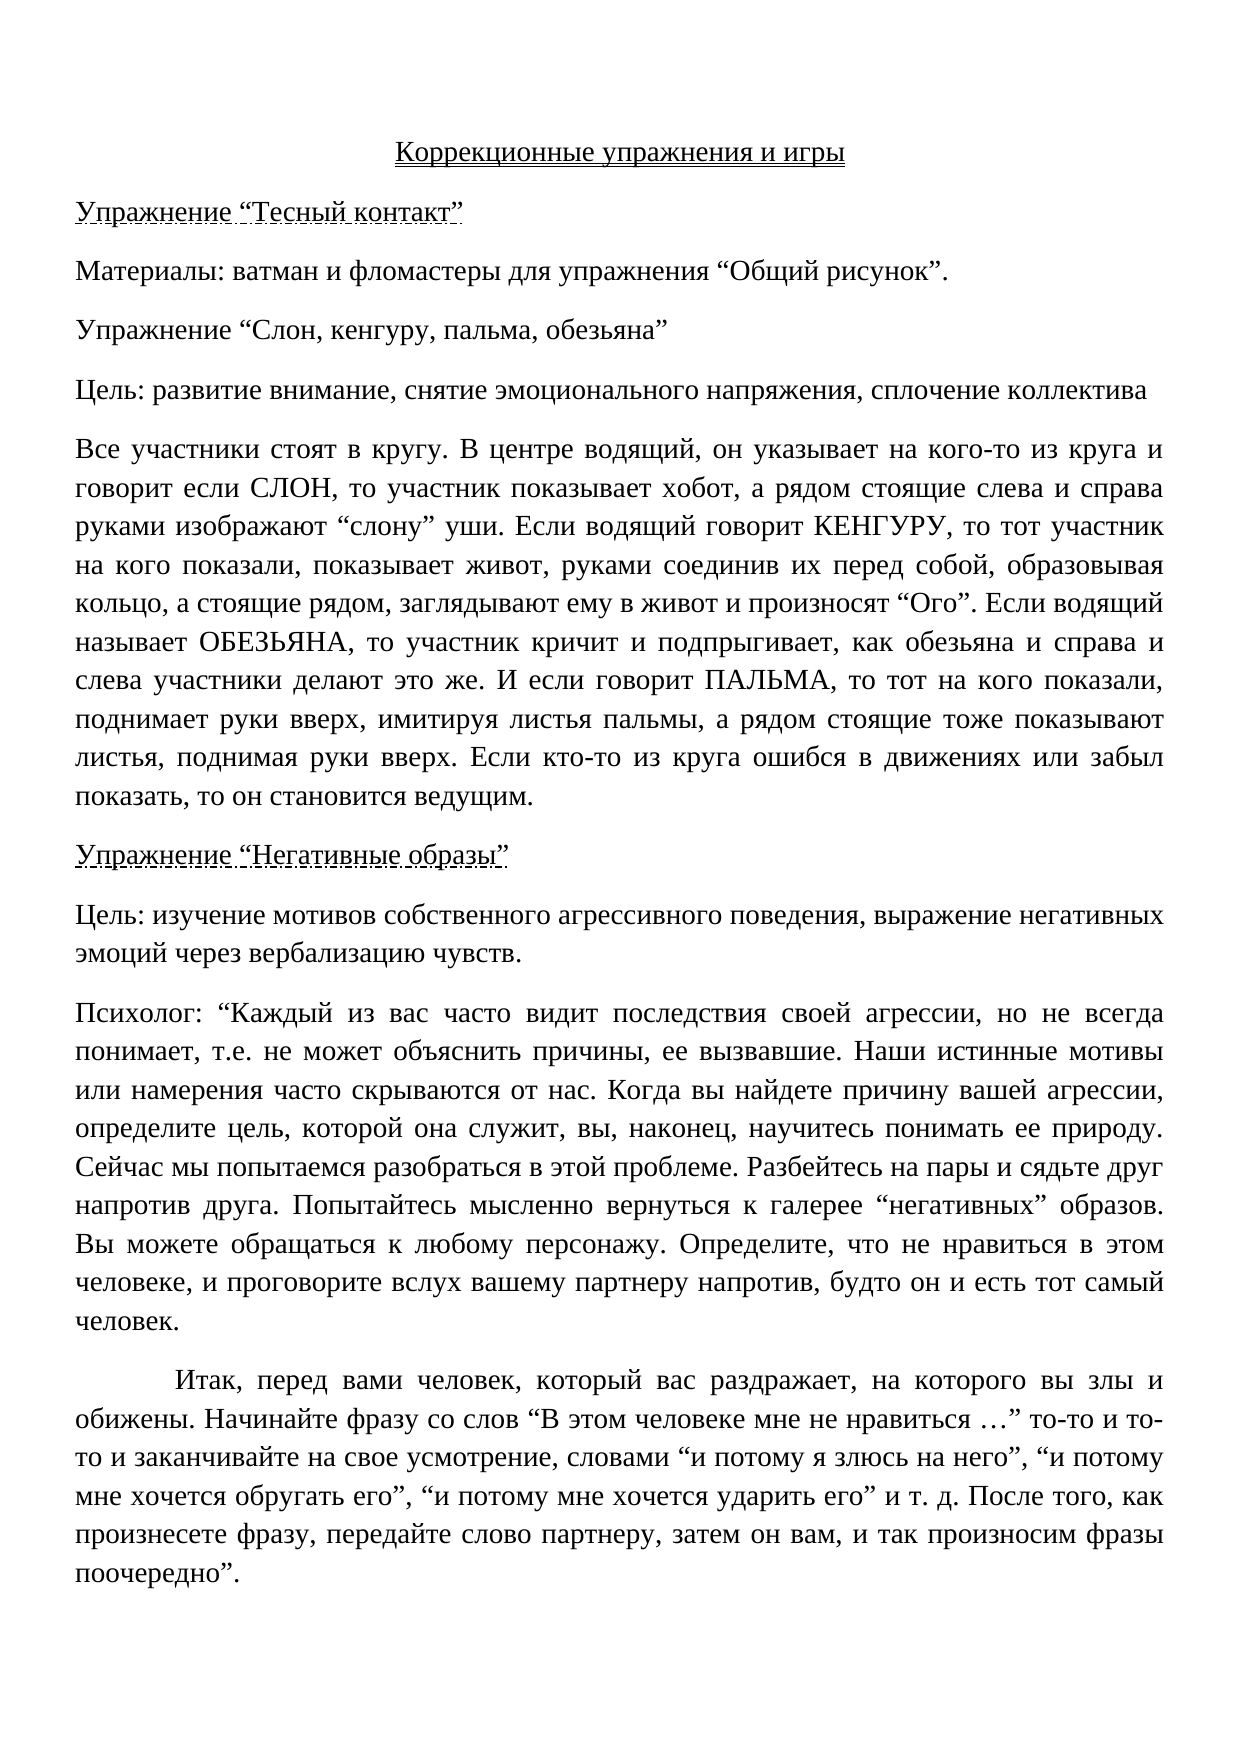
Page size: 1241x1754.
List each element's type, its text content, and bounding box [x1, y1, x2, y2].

text Материалы: ватман и фломастеры для упражнения “Общий рисунок”. [75, 253, 1165, 287]
text Коррекционные упражнения и игры [75, 134, 1165, 168]
text Упражнение “Негативные образы” [75, 837, 1165, 871]
text Все участники стоят в кругу. В центре водящий, он указывает на кого-то из круга и говорит если СЛОН, то участник показывает хобот, а рядом стоящие слева и справа руками изображают “слону” уши. Если водящий говорит КЕНГУРУ, то тот участник на кого показали, показывает живот, руками соединив их перед собой, образовывая кольцо, а стоящие рядом, заглядывают ему в живот и произносят “Ого”. Если водящий называет ОБЕЗЬЯНА, то участник кричит и подпрыгивает, как обезьяна и справа и слева участники делают это же. И если говорит ПАЛЬМА, то тот на кого показали, поднимает руки вверх, имитируя листья пальмы, а рядом стоящие тоже показывают листья, поднимая руки вверх. Если кто-то из круга ошибся в движениях или забыл показать, то он становится ведущим. [75, 431, 1165, 812]
text Цель: изучение мотивов собственного агрессивного поведения, выражение негативных эмоций через вербализацию чувств. [75, 897, 1165, 969]
text Психолог: “Каждый из вас часто видит последствия своей агрессии, но не всегда понимает, т.е. не может объяснить причины, ее вызвавшие. Наши истинные мотивы или намерения часто скрываются от нас. Когда вы найдете причину вашей агрессии, определите цель, которой она служит, вы, наконец, научитесь понимать ее природу. Сейчас мы попытаемся разобраться в этой проблеме. Разбейтесь на пары и сядьте друг напротив друга. Попытайтесь мысленно вернуться к галерее “негативных” образов. Вы можете обращаться к любому персонажу. Определите, что не нравиться в этом человеке, и проговорите вслух вашему партнеру напротив, будто он и есть тот самый человек. [75, 995, 1165, 1337]
text Упражнение “Слон, кенгуру, пальма, обезьяна” [75, 312, 1165, 346]
text Упражнение “Тесный контакт” [75, 194, 1165, 227]
text Итак, перед вами человек, который вас раздражает, на которого вы злы и обижены. Начинайте фразу со слов “В этом человеке мне не нравиться …” то-то и то-то и заканчивайте на свое усмотрение, словами “и потому я злюсь на него”, “и потому мне хочется обругать его”, “и потому мне хочется ударить его” и т. д. После того, как произнесете фразу, передайте слово партнеру, затем он вам, и так произносим фразы поочередно”. [75, 1362, 1165, 1589]
text Цель: развитие внимание, снятие эмоционального напряжения, сплочение коллектива [75, 372, 1165, 405]
